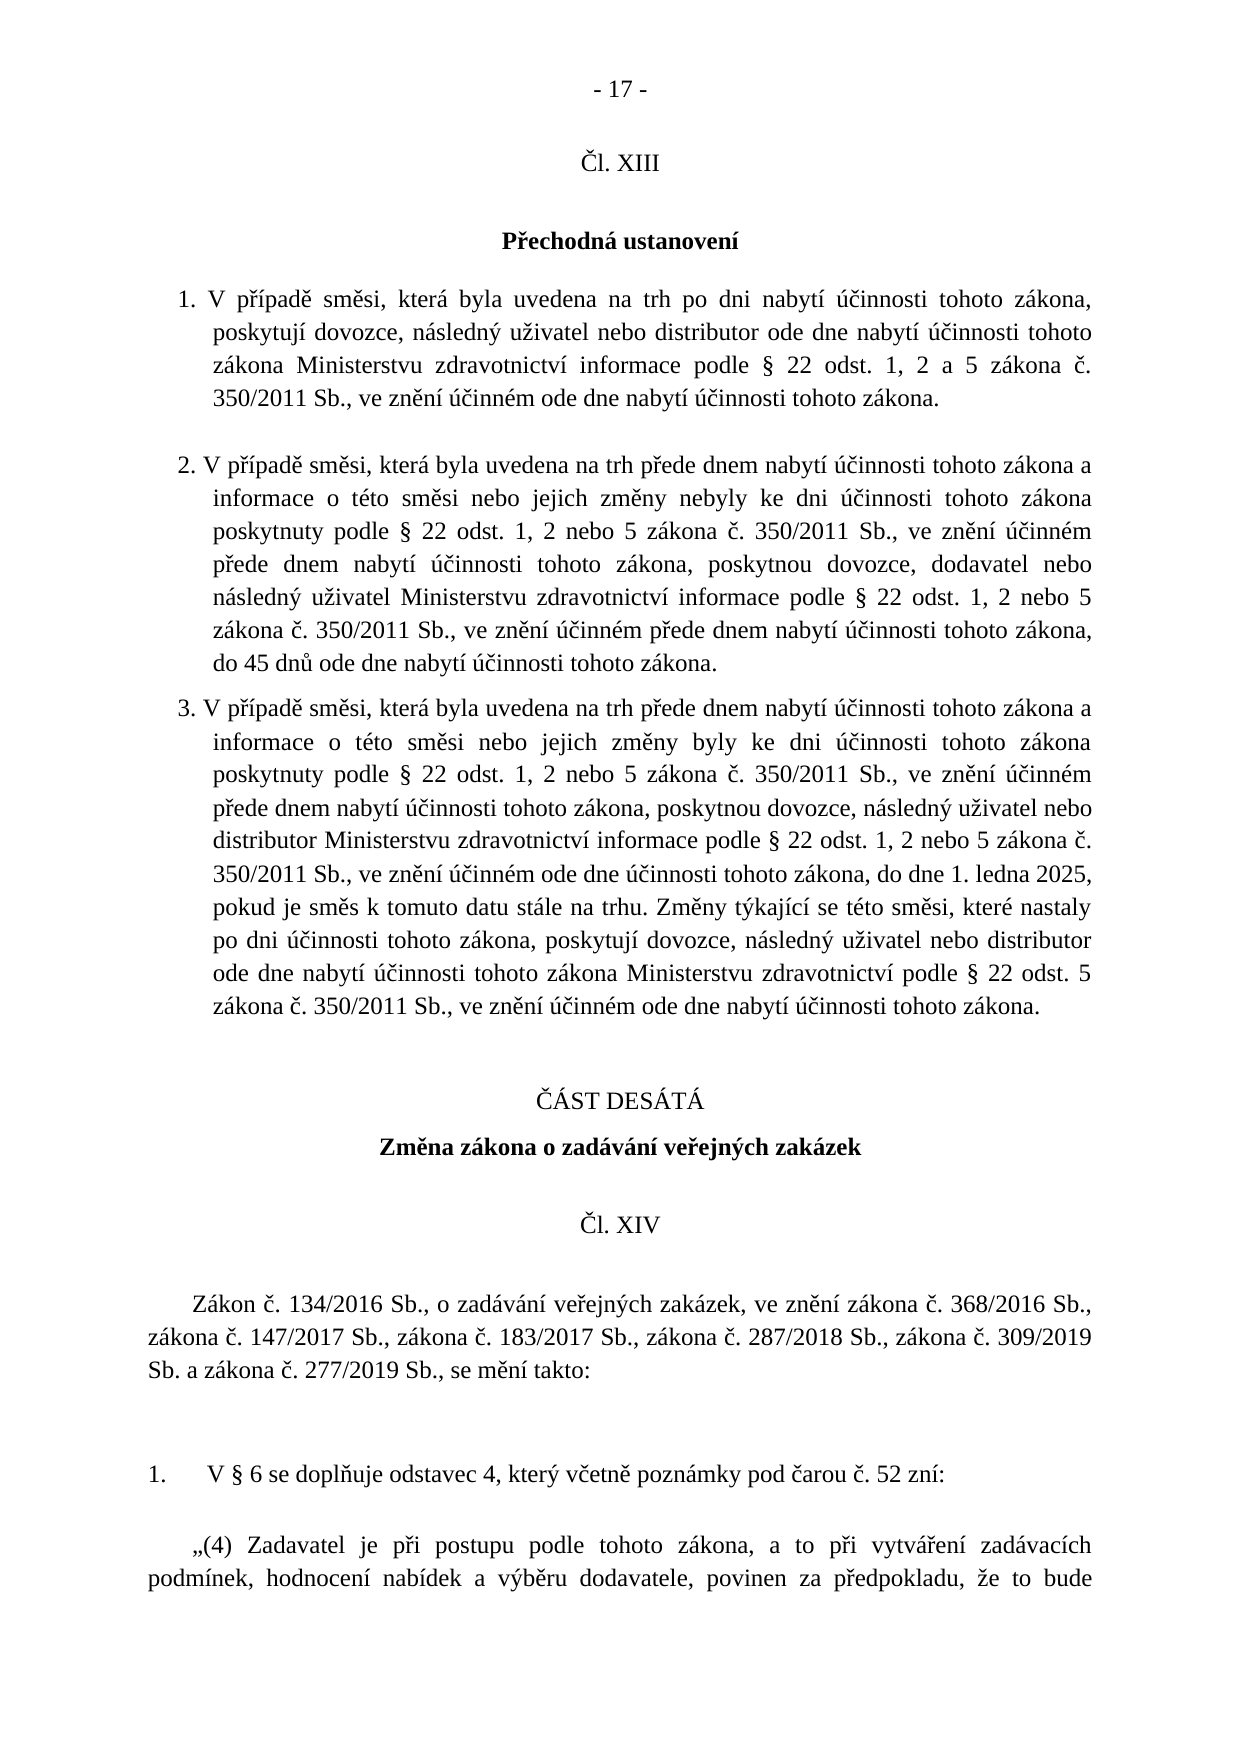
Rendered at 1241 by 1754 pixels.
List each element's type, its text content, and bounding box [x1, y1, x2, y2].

text Přechodná ustanovení [148, 226, 1093, 255]
text ČÁST DESÁTÁ [148, 1086, 1093, 1115]
text 1. V případě směsi, která byla uvedena na trh po dni nabytí účinnosti tohoto zákona, poskytují dovozce, následný uživatel nebo distributor ode dne nabytí účinnosti tohoto zákona Ministerstvu zdravotnictví informace podle § 22 odst. 1, 2 a 5 zákona č. 350/2011 Sb., ve znění účinném ode dne nabytí účinnosti tohoto zákona. [177, 284, 1093, 412]
text Čl. XIV [148, 1211, 1093, 1239]
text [148, 1530, 1093, 1592]
text Zákon č. 134/2016 Sb., o zadávání veřejných zakázek, ve znění zákona č. 368/2016 Sb., zákona č. 147/2017 Sb., zákona č. 183/2017 Sb., zákona č. 287/2018 Sb., zákona č. 309/2019 Sb. a zákona č. 277/2019 Sb., se mění takto: [148, 1289, 1093, 1384]
list V § 6 se doplňuje odstavec 4, který včetně poznámky pod čarou č. 52 zní: [148, 1459, 1093, 1488]
text 3. V případě směsi, která byla uvedena na trh přede dnem nabytí účinnosti tohoto zákona a informace o této směsi nebo jejich změny byly ke dni účinnosti tohoto zákona poskytnuty podle § 22 odst. 1, 2 nebo 5 zákona č. 350/2011 Sb., ve znění účinném přede dnem nabytí účinnosti tohoto zákona, poskytnou dovozce, následný uživatel nebo distributor Ministerstvu zdravotnictví informace podle § 22 odst. 1, 2 nebo 5 zákona č. 350/2011 Sb., ve znění účinném ode dne účinnosti tohoto zákona, do dne 1. ledna 2025, pokud je směs k tomuto datu stále na trhu. Změny týkající se této směsi, které nastaly po dni účinnosti tohoto zákona, poskytují dovozce, následný uživatel nebo distributor ode dne nabytí účinnosti tohoto zákona Ministerstvu zdravotnictví podle § 22 odst. 5 zákona č. 350/2011 Sb., ve znění účinném ode dne nabytí účinnosti tohoto zákona. [177, 693, 1093, 1019]
text Změna zákona o zadávání veřejných zakázek [148, 1132, 1093, 1161]
text Čl. XIII [148, 148, 1093, 176]
text 2. V případě směsi, která byla uvedena na trh přede dnem nabytí účinnosti tohoto zákona a informace o této směsi nebo jejich změny nebyly ke dni účinnosti tohoto zákona poskytnuty podle § 22 odst. 1, 2 nebo 5 zákona č. 350/2011 Sb., ve znění účinném přede dnem nabytí účinnosti tohoto zákona, poskytnou dovozce, dodavatel nebo následný uživatel Ministerstvu zdravotnictví informace podle § 22 odst. 1, 2 nebo 5 zákona č. 350/2011 Sb., ve znění účinném přede dnem nabytí účinnosti tohoto zákona, do 45 dnů ode dne nabytí účinnosti tohoto zákona. [177, 450, 1093, 677]
